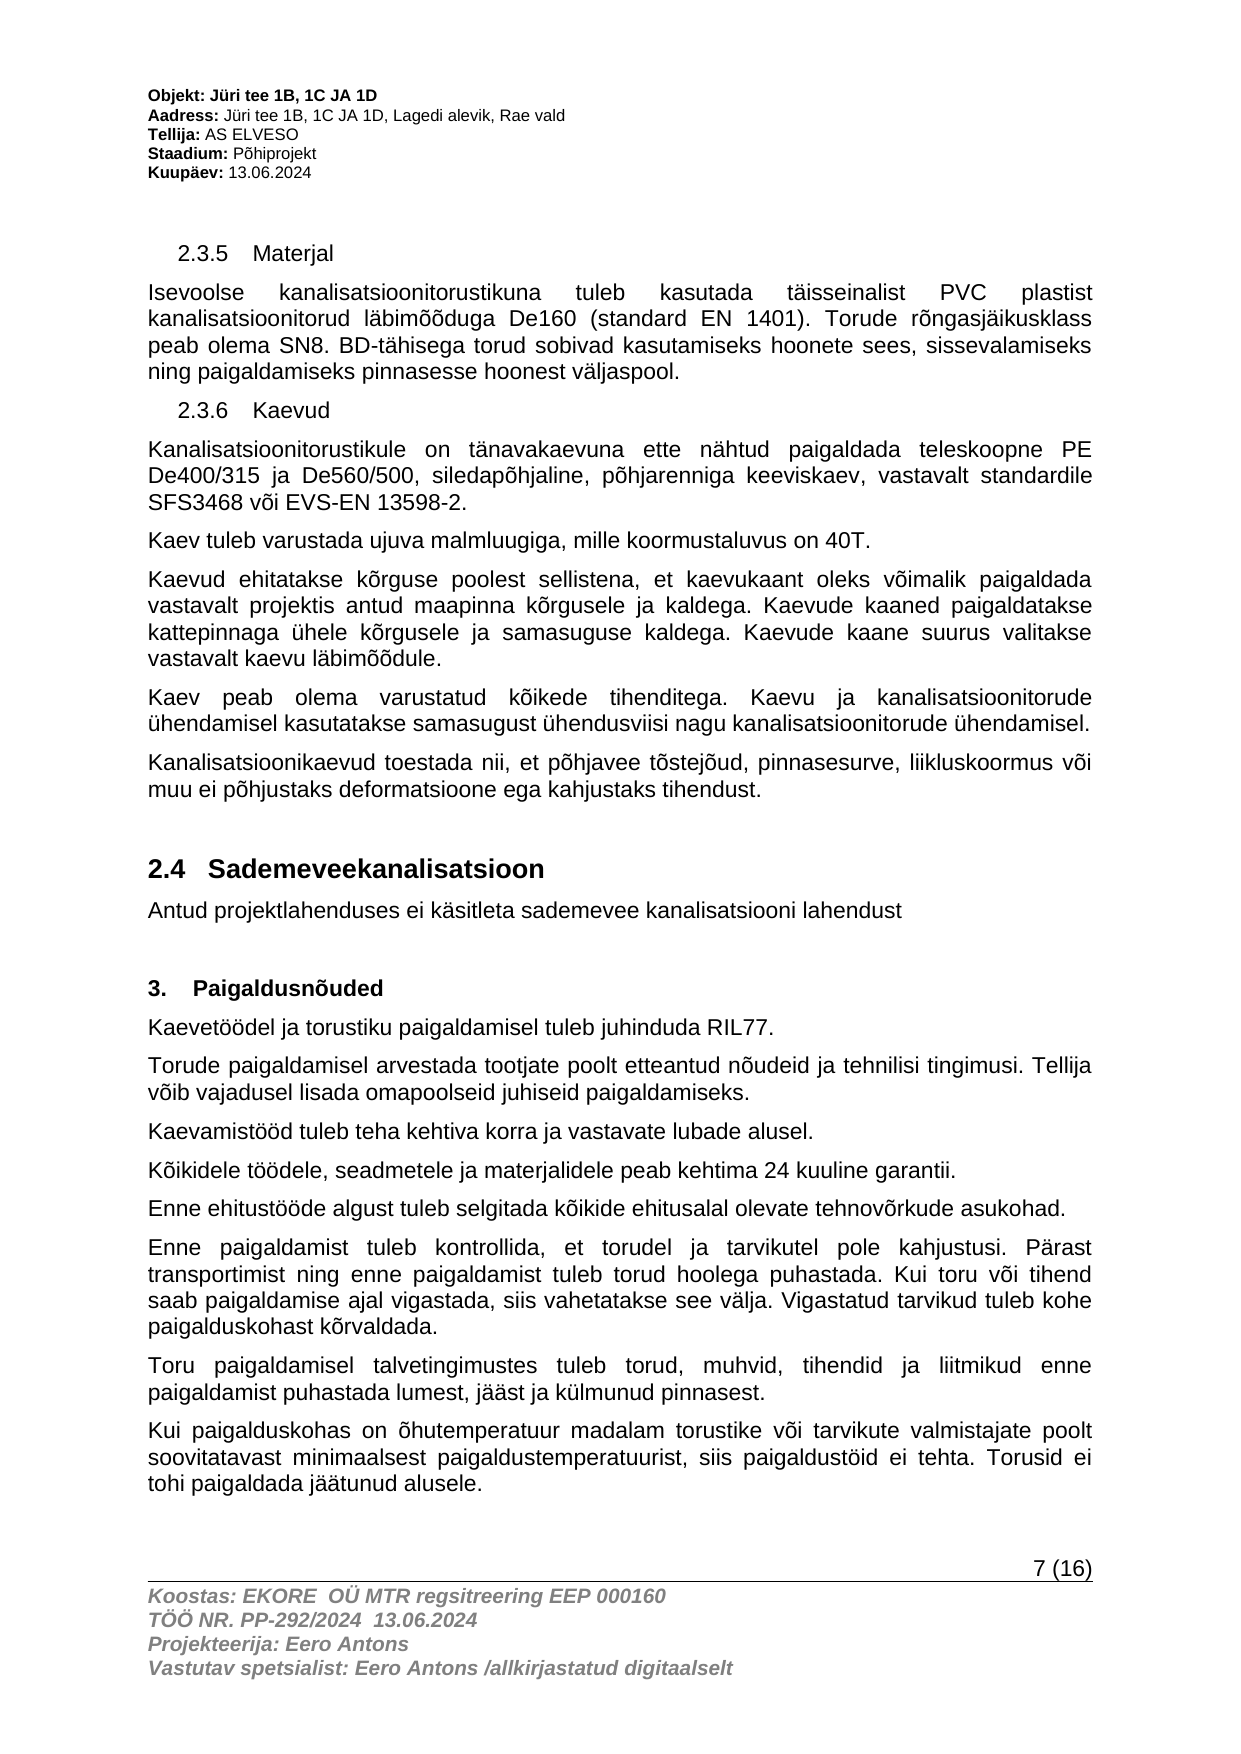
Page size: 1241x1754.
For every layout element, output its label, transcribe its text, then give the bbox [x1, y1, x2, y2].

text Kõikidele töödele, seadmetele ja materjalidele peab kehtima 24 kuuline garantii. [148, 1157, 1093, 1183]
text Kui paigalduskohas on õhutemperatuur madalam torustike või tarvikute valmistajate poolt soovitatavast minimaalsest paigaldustemperatuurist, siis paigaldustöid ei tehta. Torusid ei tohi paigaldada jäätunud alusele. [148, 1417, 1093, 1496]
text Kaevetöödel ja torustiku paigaldamisel tuleb juhinduda RIL77. [148, 1014, 1093, 1040]
text Toru paigaldamisel talvetingimustes tuleb torud, muhvid, tihendid ja liitmikud enne paigaldamist puhastada lumest, jääst ja külmunud pinnasest. [148, 1352, 1093, 1405]
text Antud projektlahenduses ei käsitleta sademevee kanalisatsiooni lahendust [148, 897, 1093, 923]
subtitle Kaevud [177, 397, 1093, 423]
text Kanalisatsioonitorustikule on tänavakaevuna ette nähtud paigaldada teleskoopne PE De400/315 ja De560/500, siledapõhjaline, põhjarenniga keeviskaev, vastavalt standardile SFS3468 või EVS-EN 13598-2. [148, 436, 1093, 515]
text Enne ehitustööde algust tuleb selgitada kõikide ehitusalal olevate tehnovõrkude asukohad. [148, 1195, 1093, 1222]
text Enne paigaldamist tuleb kontrollida, et torudel ja tarvikutel pole kahjustusi. Pärast transportimist ning enne paigaldamist tuleb torud hoolega puhastada. Kui toru või tihend saab paigaldamise ajal vigastada, siis vahetatakse see välja. Vigastatud tarvikud tuleb kohe paigalduskohast kõrvaldada. [148, 1234, 1093, 1340]
text Kaev peab olema varustatud kõikede tihenditega. Kaevu ja kanalisatsioonitorude ühendamisel kasutatakse samasugust ühendusviisi nagu kanalisatsioonitorude ühendamisel. [148, 684, 1093, 737]
text Kanalisatsioonikaevud toestada nii, et põhjavee tõstejõud, pinnasesurve, liikluskoormus või muu ei põhjustaks deformatsioone ega kahjustaks tihendust. [148, 749, 1093, 802]
text Torude paigaldamisel arvestada tootjate poolt etteantud nõudeid ja tehnilisi tingimusi. Tellija võib vajadusel lisada omapoolseid juhiseid paigaldamiseks. [148, 1052, 1093, 1105]
text Kaevamistööd tuleb teha kehtiva korra ja vastavate lubade alusel. [148, 1118, 1093, 1144]
subtitle Sademeveekanalisatsioon [148, 853, 1093, 884]
text Kaevud ehitatakse kõrguse poolest sellistena, et kaevukaant oleks võimalik paigaldada vastavalt projektis antud maapinna kõrgusele ja kaldega. Kaevude kaaned paigaldatakse kattepinnaga ühele kõrgusele ja samasuguse kaldega. Kaevude kaane suurus valitakse vastavalt kaevu läbimõõdule. [148, 566, 1093, 672]
text Kaev tuleb varustada ujuva malmluugiga, mille koormustaluvus on 40T. [148, 527, 1093, 554]
subtitle Materjal [177, 240, 1093, 266]
text Isevoolse kanalisatsioonitorustikuna tuleb kasutada täisseinalist PVC plastist kanalisatsioonitorud läbimõõduga De160 (standard EN 1401). Torude rõngasjäikusklass peab olema SN8. BD-tähisega torud sobivad kasutamiseks hoonete sees, sissevalamiseks ning paigaldamiseks pinnasesse hoonest väljaspool. [148, 279, 1093, 384]
subtitle Paigaldusnõuded [148, 975, 1093, 1001]
